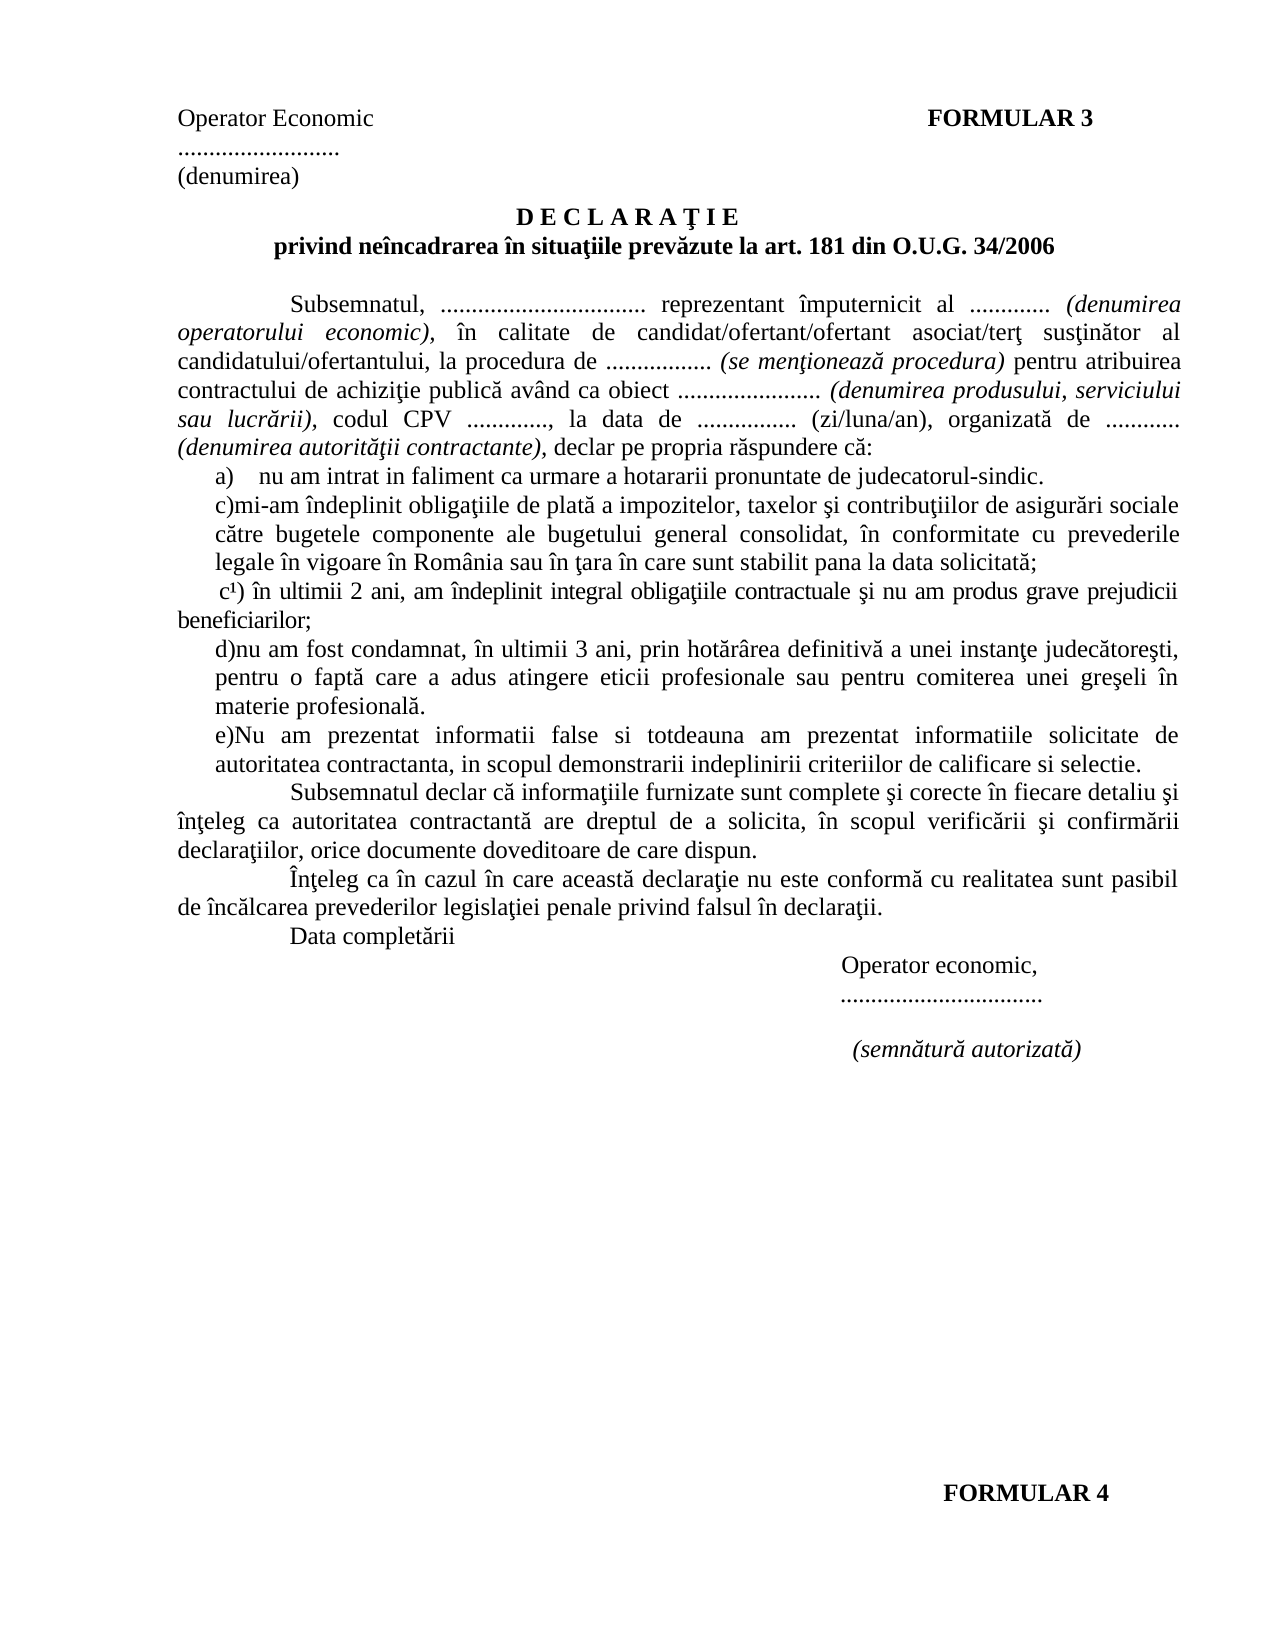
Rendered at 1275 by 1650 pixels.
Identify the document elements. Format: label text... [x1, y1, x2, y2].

text Înţeleg ca în cazul în care această declaraţie nu este conformă cu realitatea sunt pasibil de încălcarea prevederilor legislaţiei penale privind falsul în declaraţii. [177, 864, 1180, 921]
text ................................. [765, 979, 1181, 1007]
text .......................... [177, 132, 1181, 161]
text Operator Economic FORMULAR 3 [177, 103, 1181, 132]
text Operator economic, [840, 950, 1181, 979]
text c¹) în ultimii 2 ani, am îndeplinit integral obligaţiile contractuale şi nu am produs grave prejudicii beneficiarilor; [177, 576, 1180, 634]
text privind neîncadrarea în situaţiile prevăzute la art. 181 din O.U.G. 34/2006 [177, 231, 1077, 260]
list nu am intrat in faliment ca urmare a hotararii pronuntate de judecatorul-sindic. [215, 461, 1180, 490]
text Data completării [252, 921, 1181, 950]
text d)nu am fost condamnat, în ultimii 3 ani, prin hotărârea definitivă a unei instanţe judecătoreşti, pentru o faptă care a adus atingere eticii profesionale sau pentru comiterea unei greşeli în materie profesională. [215, 634, 1180, 720]
text FORMULAR 4 [177, 1478, 1181, 1507]
text c)mi-am îndeplinit obligaţiile de plată a impozitelor, taxelor şi contribuţiilor de asigurări sociale către bugetele componente ale bugetului general consolidat, în conformitate cu prevederile legale în vigoare în România sau în ţara în care sunt stabilit pana la data solicitată; [215, 490, 1180, 576]
text Subsemnatul declar că informaţiile furnizate sunt complete şi corecte în fiecare detaliu şi înţeleg ca autoritatea contractantă are dreptul de a solicita, în scopul verificării şi confirmării declaraţiilor, orice documente doveditoare de care dispun. [177, 777, 1180, 864]
text (denumirea) [177, 161, 1181, 190]
text (semnătură autorizată) [177, 1034, 1181, 1063]
text e)Nu am prezentat informatii false si totdeauna am prezentat informatiile solicitate de autoritatea contractanta, in scopul demonstrarii indeplinirii criteriilor de calificare si selectie. [215, 720, 1180, 777]
text D E C L A R A Ţ I E [177, 202, 1077, 231]
text Subsemnatul, ................................. reprezentant împuternicit al ............. (denumirea operatorului economic), în calitate de candidat/ofertant/ofertant asociat/terţ susţinător al candidatului/ofertantului, la procedura de ................. (se menţionează procedura) pentru atribuirea contractului de achiziţie publică având ca obiect ....................... (denumirea produsului, serviciului sau lucrării), codul CPV ............., la data de ................ (zi/luna/an), organizată de ............ (denumirea autorităţii contractante), declar pe propria răspundere că: [177, 289, 1181, 461]
